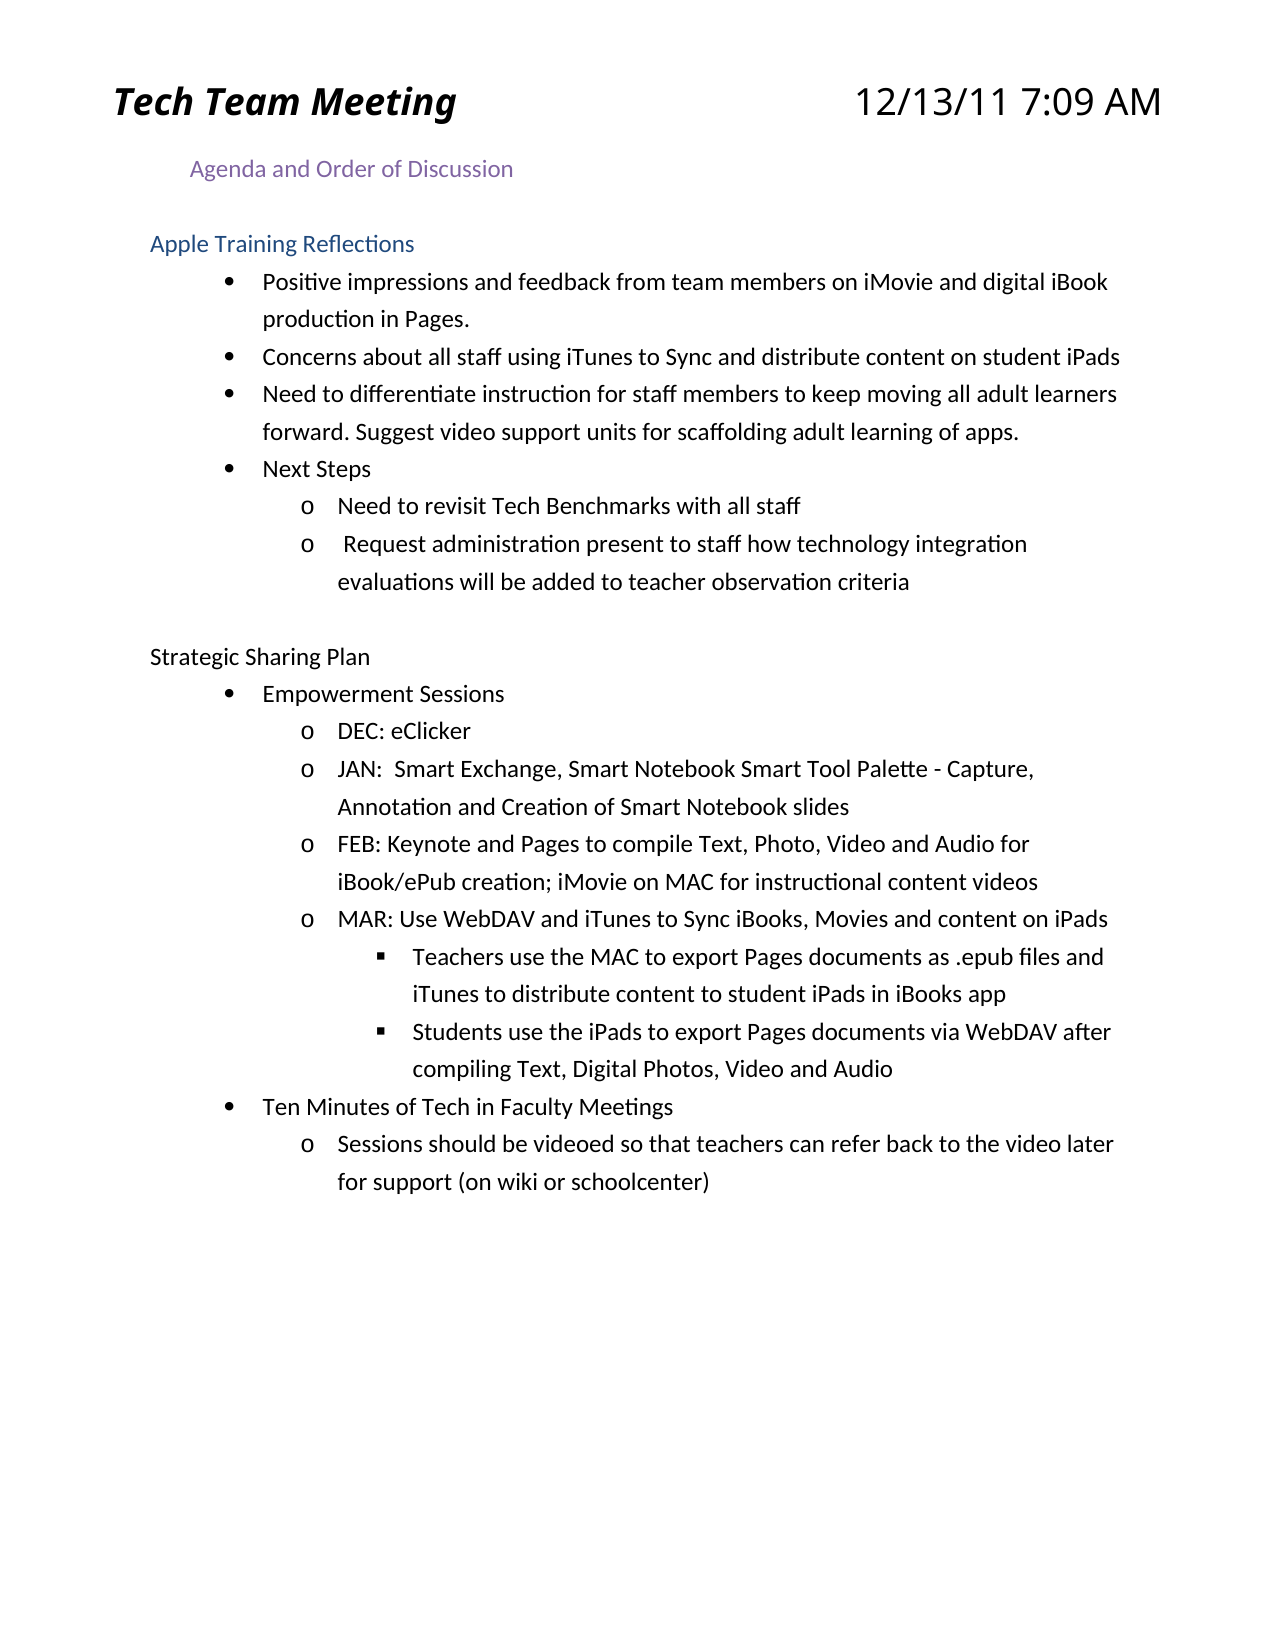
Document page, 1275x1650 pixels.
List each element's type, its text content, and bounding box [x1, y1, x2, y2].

text Students use the iPads to export Pages documents via WebDAV after compiling Text, Digital Photos, Video and Audio [375, 1012, 1125, 1087]
text Ten Minutes of Tech in Faculty Meetings [225, 1087, 1125, 1125]
text Concerns about all staff using iTunes to Sync and distribute content on student iPads [225, 337, 1125, 375]
text Positive impressions and feedback from team members on iMovie and digital iBook production in Pages. [225, 262, 1125, 337]
text Next Steps [225, 450, 1125, 487]
text Need to differentiate instruction for staff members to keep moving all adult learners forward. Suggest video support units for scaffolding adult learning of apps. [225, 375, 1125, 450]
text Request administration present to staff how technology integration evaluations will be added to teacher observation criteria [300, 525, 1125, 600]
text Sessions should be videoed so that teachers can refer back to the video later for support (on wiki or schoolcenter) [300, 1125, 1125, 1200]
text Need to revisit Tech Benchmarks with all staff [300, 487, 1125, 525]
text Apple Training Reflections [150, 225, 1125, 262]
text MAR: Use WebDAV and iTunes to Sync iBooks, Movies and content on iPads [300, 900, 1125, 937]
text Teachers use the MAC to export Pages documents as .epub files and iTunes to distribute content to student iPads in iBooks app [375, 937, 1125, 1012]
text Empowerment Sessions [225, 675, 1125, 712]
text DEC: eClicker [300, 712, 1125, 750]
text Strategic Sharing Plan [150, 637, 1125, 675]
text JAN: Smart Exchange, Smart Notebook Smart Tool Palette - Capture, Annotation and Creation of Smart Notebook slides [300, 750, 1125, 825]
text Agenda and Order of Discussion [150, 150, 1125, 187]
text FEB: Keynote and Pages to compile Text, Photo, Video and Audio for iBook/ePub creation; iMovie on MAC for instructional content videos [300, 825, 1125, 900]
